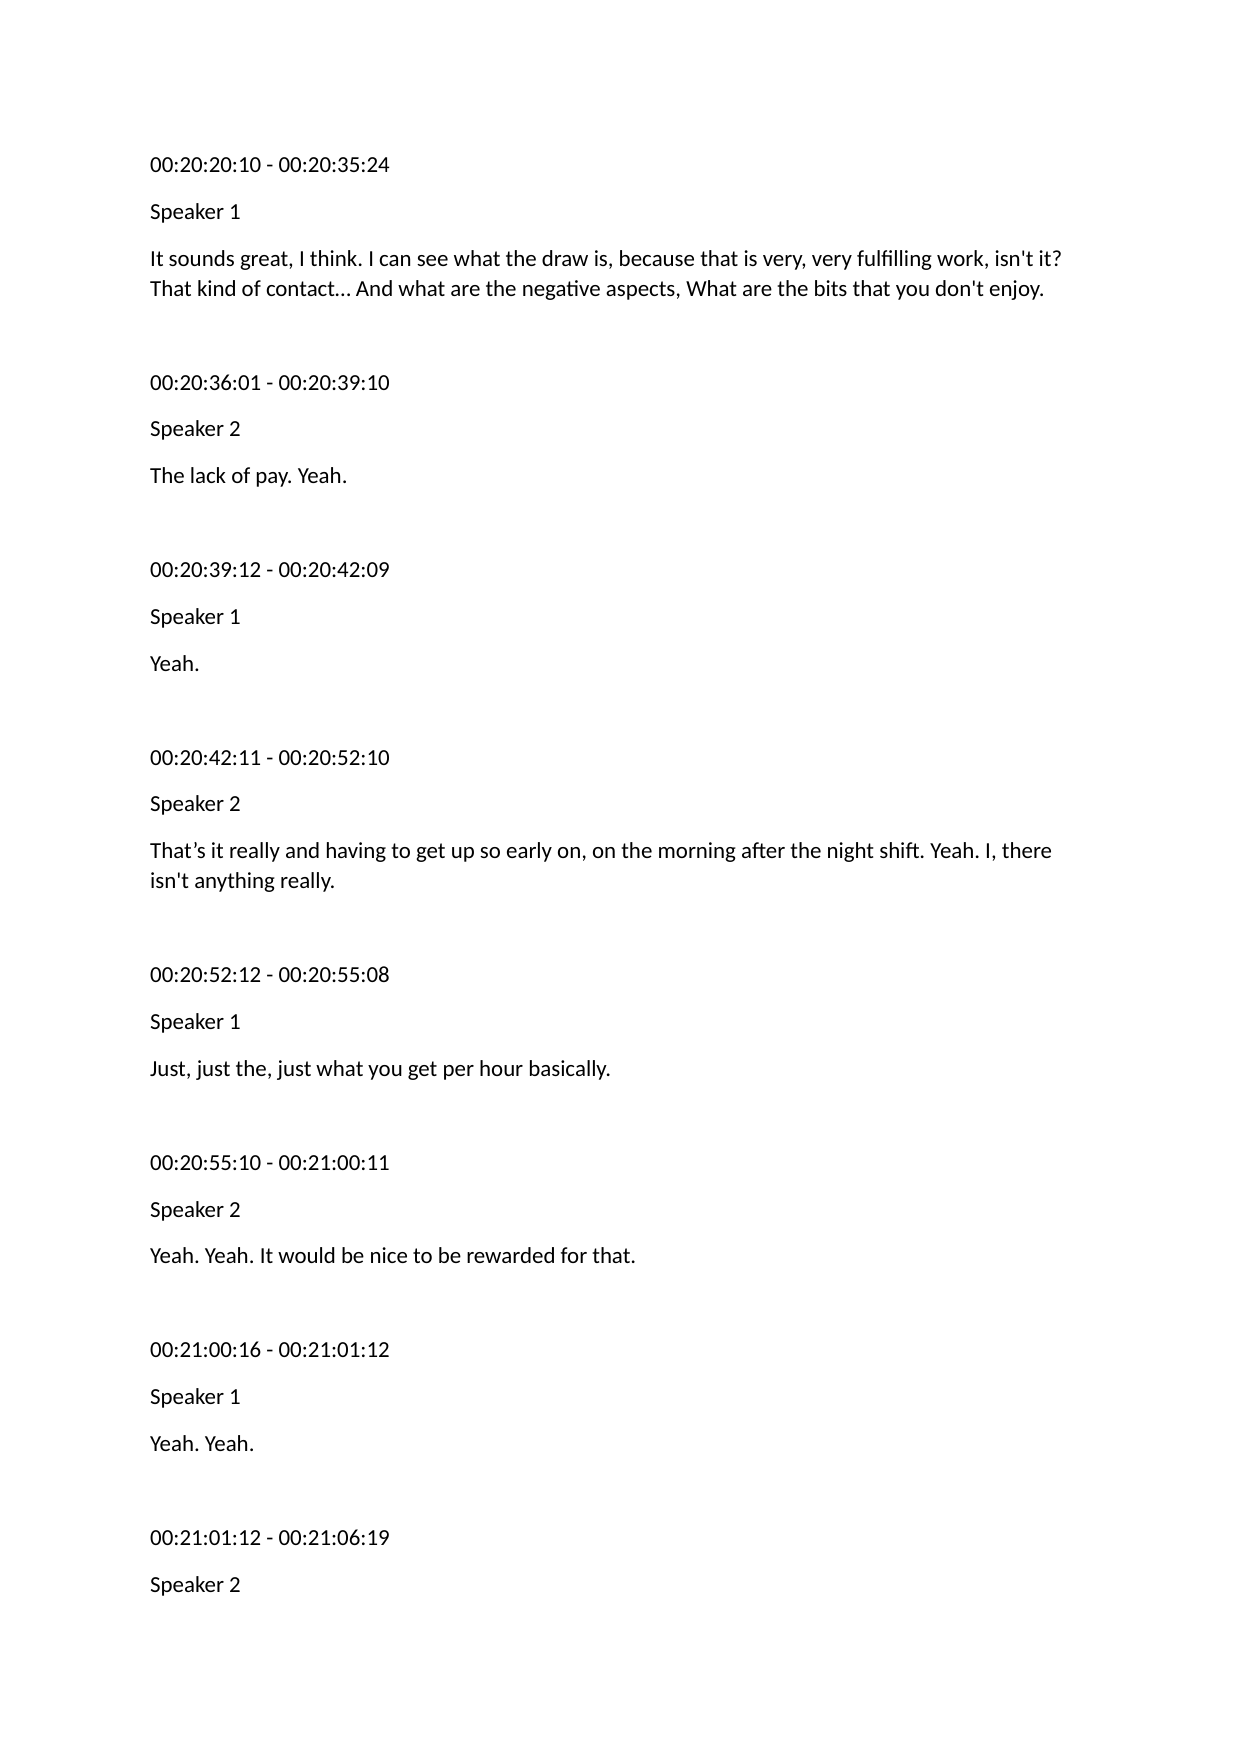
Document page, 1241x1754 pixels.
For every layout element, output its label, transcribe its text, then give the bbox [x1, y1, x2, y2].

text Speaker 1 [150, 1382, 1090, 1410]
text Speaker 1 [150, 197, 1090, 225]
text 00:20:42:11 - 00:20:52:10 [150, 743, 1090, 771]
text 00:20:52:12 - 00:20:55:08 [150, 960, 1090, 988]
text Yeah. [150, 649, 1090, 677]
text 00:20:36:01 - 00:20:39:10 [150, 368, 1090, 396]
text 00:20:55:10 - 00:21:00:11 [150, 1148, 1090, 1176]
text 00:21:01:12 - 00:21:06:19 [150, 1523, 1090, 1551]
text Just, just the, just what you get per hour basically. [150, 1054, 1090, 1082]
text Speaker 2 [150, 1195, 1090, 1223]
text Yeah. Yeah. It would be nice to be rewarded for that. [150, 1242, 1090, 1270]
text 00:21:00:16 - 00:21:01:12 [150, 1335, 1090, 1363]
text That’s it really and having to get up so early on, on the morning after the night shift. Yeah. I, there isn't anything really. [150, 836, 1090, 895]
text Speaker 1 [150, 602, 1090, 630]
text The lack of pay. Yeah. [150, 461, 1090, 489]
text Yeah. Yeah. [150, 1429, 1090, 1457]
text 00:20:39:12 - 00:20:42:09 [150, 555, 1090, 583]
text Speaker 1 [150, 1007, 1090, 1035]
text Speaker 2 [150, 789, 1090, 818]
text It sounds great, I think. I can see what the draw is, because that is very, very fulfilling work, isn't it? That kind of contact… And what are the negative aspects, What are the bits that you don't enjoy. [150, 244, 1090, 302]
text Speaker 2 [150, 1570, 1090, 1598]
text Speaker 2 [150, 414, 1090, 443]
text 00:20:20:10 - 00:20:35:24 [150, 150, 1090, 178]
